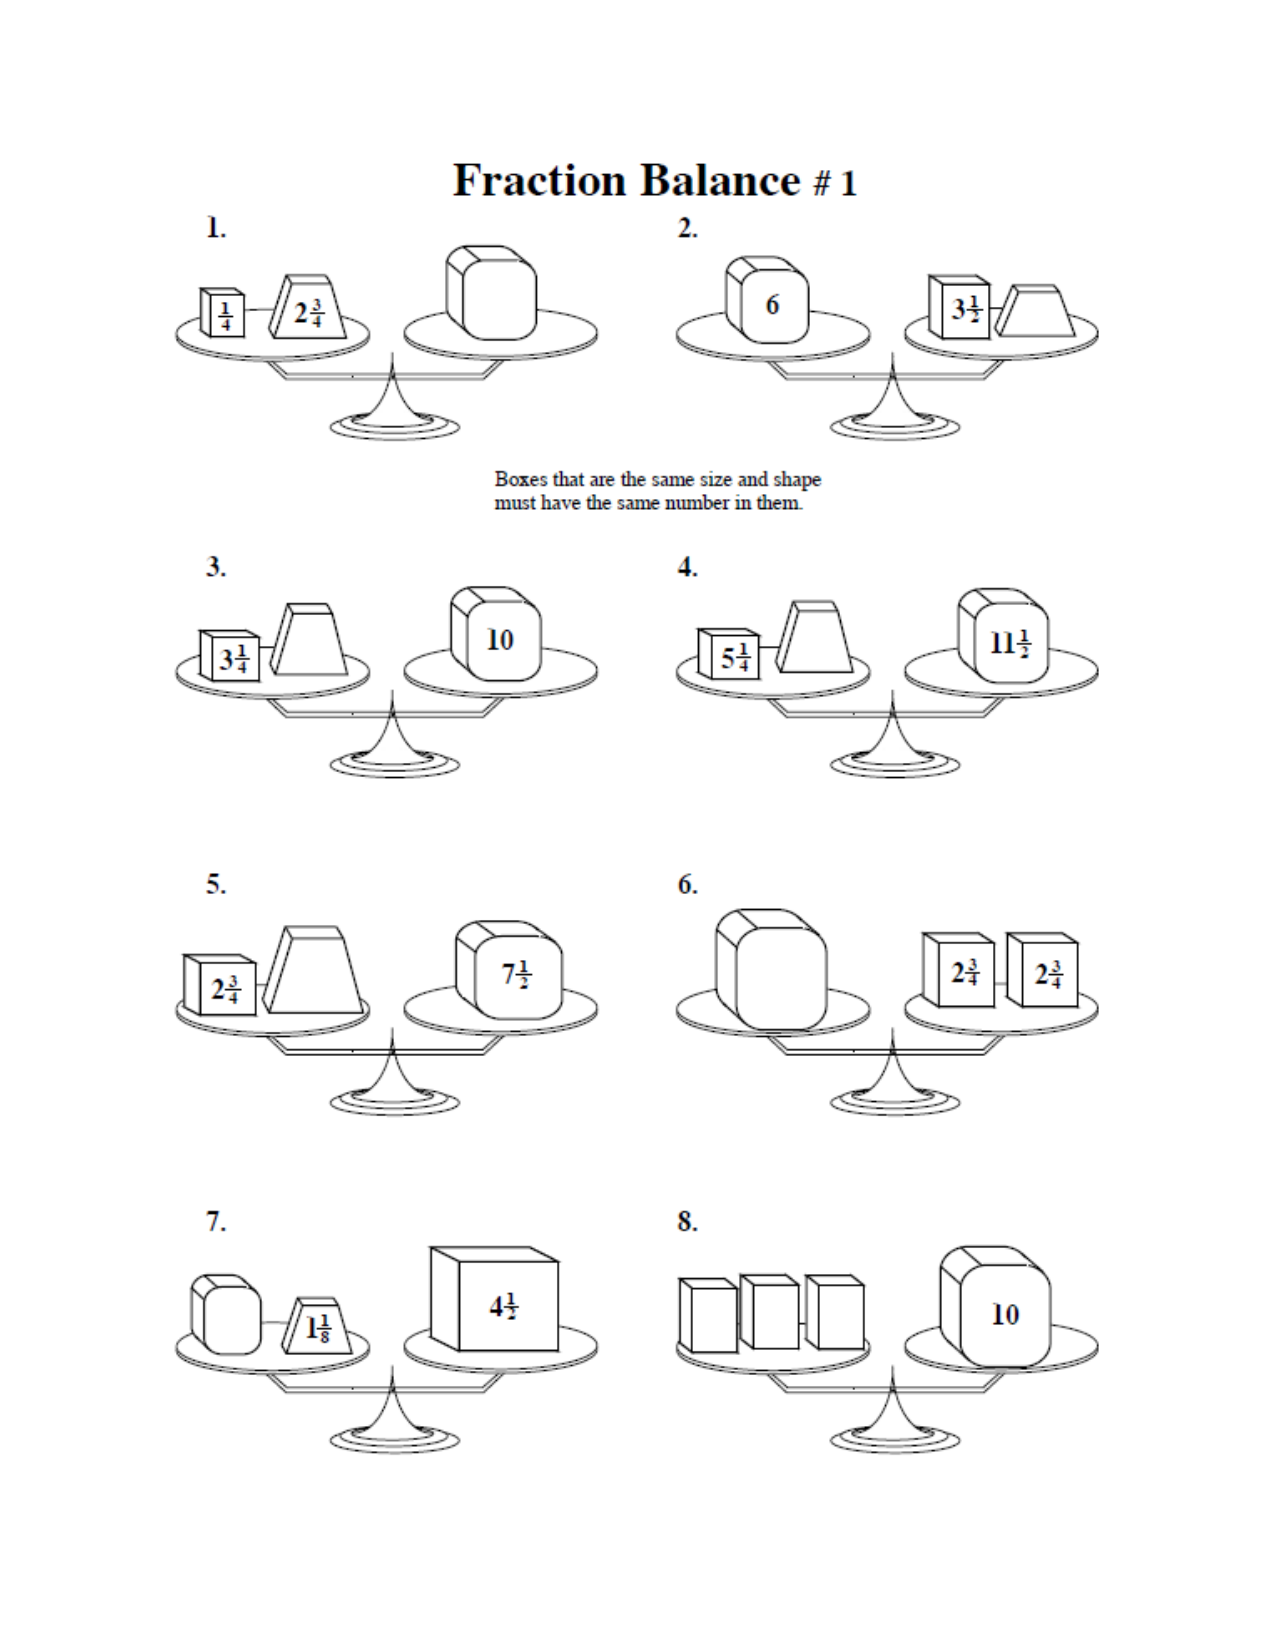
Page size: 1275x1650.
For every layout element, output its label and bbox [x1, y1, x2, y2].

picture [150, 150, 1128, 1501]
